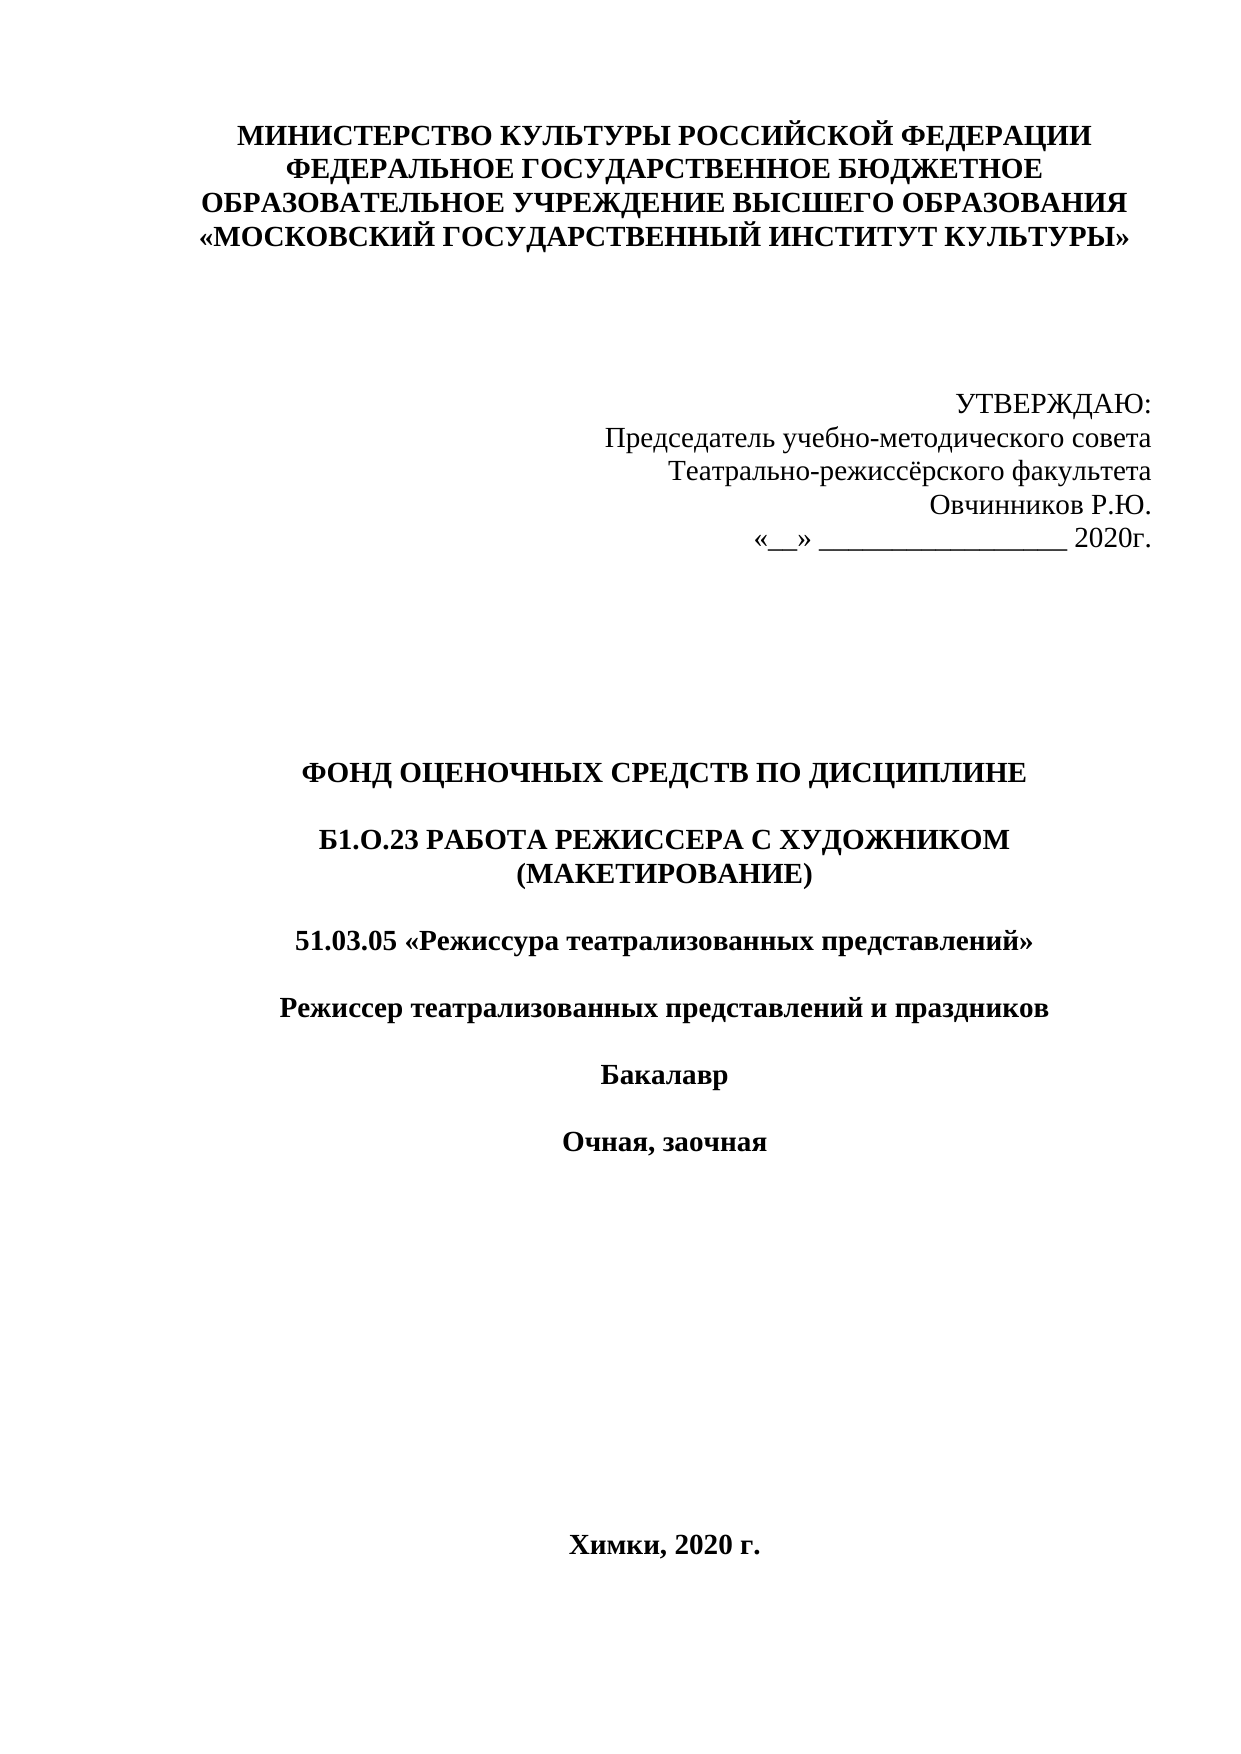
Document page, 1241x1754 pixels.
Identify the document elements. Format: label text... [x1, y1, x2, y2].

text Театрально-режиссёрского факультета [177, 453, 1152, 487]
text Председатель учебно-методического совета [177, 420, 1152, 453]
text Бакалавр [177, 1057, 1152, 1091]
text ФОНД ОЦЕНОЧНЫХ СРЕДСТВ ПО ДИСЦИПЛИНЕ [177, 755, 1152, 789]
text Овчинников Р.Ю. [177, 487, 1152, 521]
text Химки, 2020 г. [177, 1527, 1152, 1560]
text «__» _________________ 2020г. [177, 521, 1152, 554]
text ФЕДЕРАЛЬНОЕ ГОСУДАРСТВЕННОЕ БЮДЖЕТНОЕ ОБРАЗОВАТЕЛЬНОЕ УЧРЕЖДЕНИЕ ВЫСШЕГО ОБРАЗОВАНИЯ [177, 152, 1152, 219]
text Б1.О.23 РАБОТА РЕЖИССЕРА С ХУДОЖНИКОМ (МАКЕТИРОВАНИЕ) [177, 822, 1152, 889]
text Режиссер театрализованных представлений и праздников [177, 990, 1152, 1024]
text Очная, заочная [177, 1124, 1152, 1158]
text 51.03.05 «Режиссура театрализованных представлений» [177, 923, 1152, 957]
text УТВЕРЖДАЮ: [177, 386, 1152, 420]
text МИНИСТЕРСТВО КУЛЬТУРЫ РОССИЙСКОЙ ФЕДЕРАЦИИ [177, 118, 1152, 152]
text «МОСКОВСКИЙ ГОСУДАРСТВЕННЫЙ ИНСТИТУТ КУЛЬТУРЫ» [177, 219, 1152, 252]
